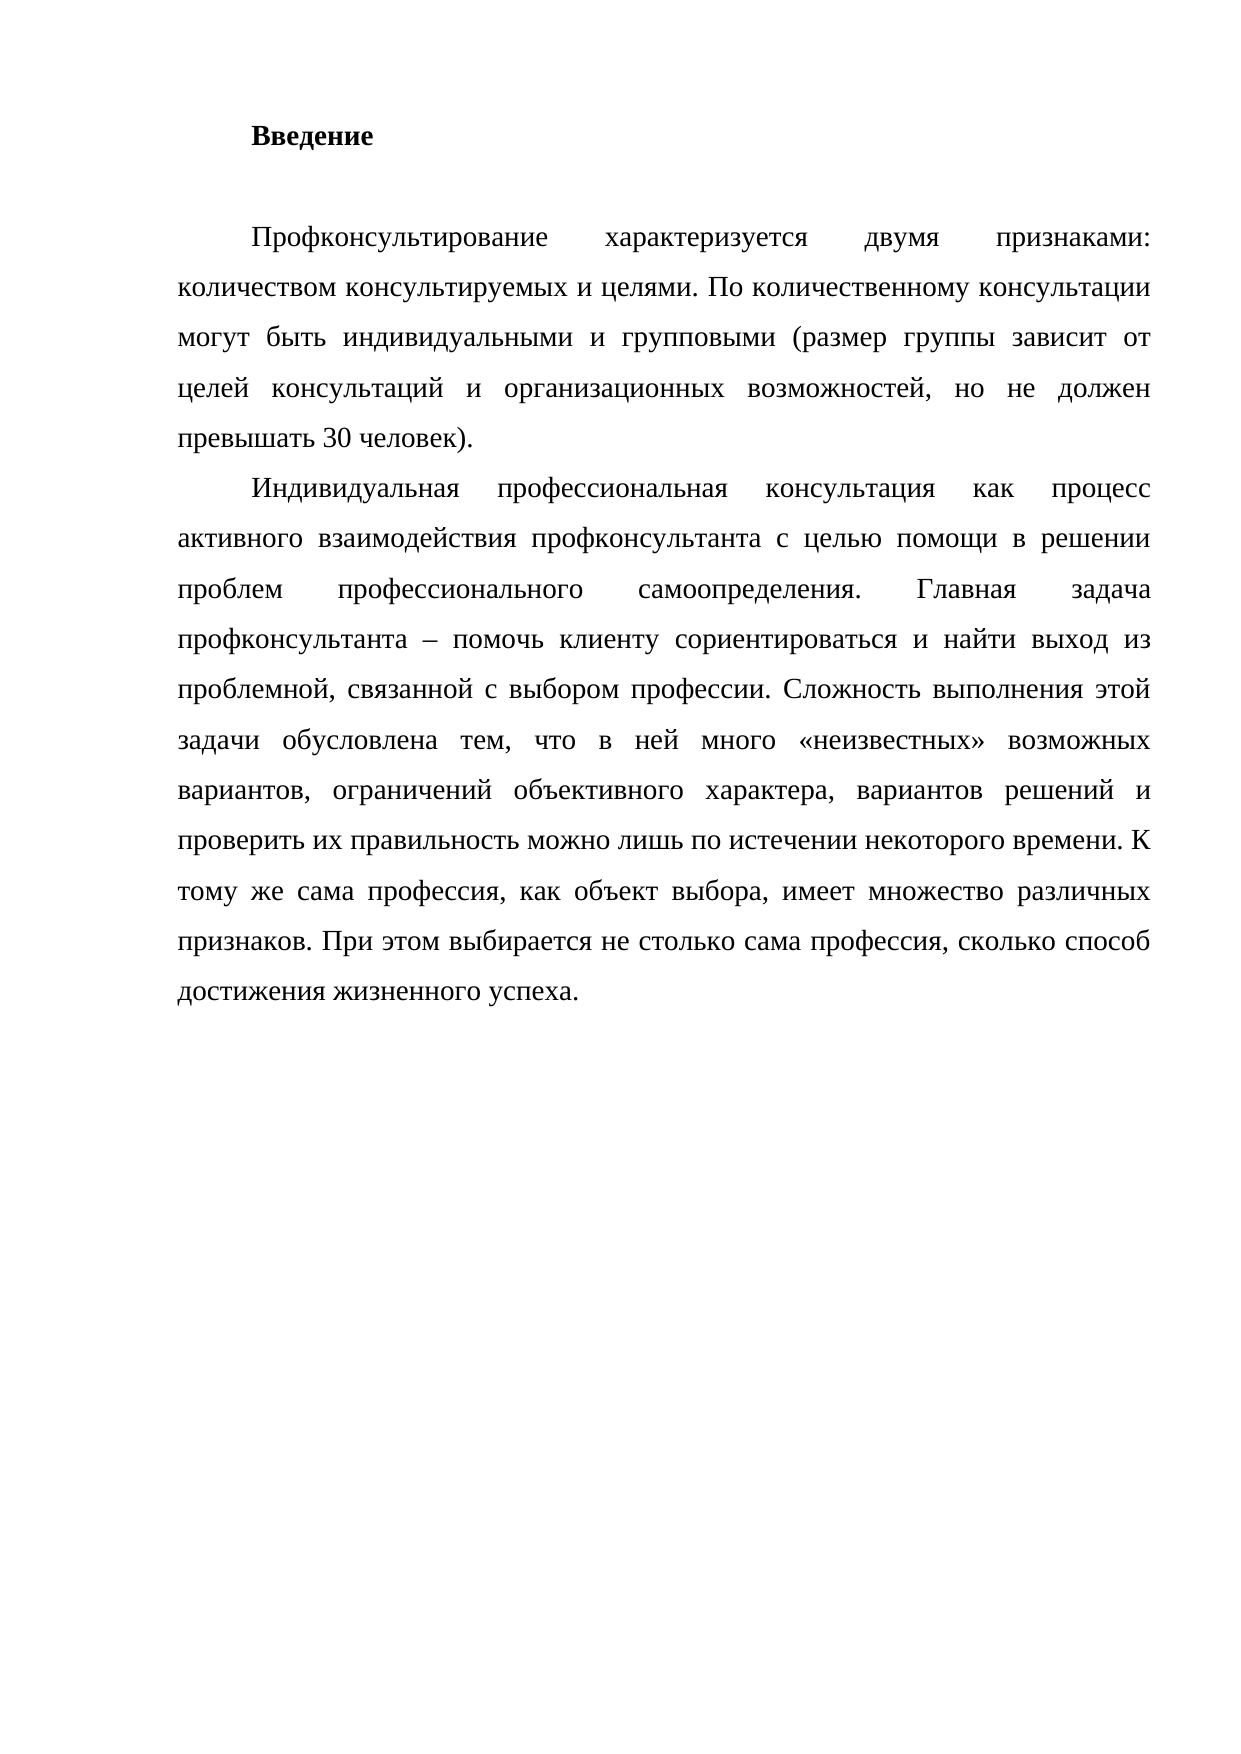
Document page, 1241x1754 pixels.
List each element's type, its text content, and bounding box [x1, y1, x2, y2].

text Профконсультирование характеризуется двумя признаками: количеством консультируемых и целями. По количественному консультации могут быть индивидуальными и групповыми (размер группы зависит от целей консультаций и организационных возможностей, но не должен превышать 30 человек). [177, 219, 1152, 453]
text Введение [177, 118, 1152, 152]
text Индивидуальная профессиональная консультация как процесс активного взаимодействия профконсультанта с целью помощи в решении проблем профессионального самоопределения. Главная задача профконсультанта – помочь клиенту сориентироваться и найти выход из проблемной, связанной с выбором профессии. Сложность выполнения этой задачи обусловлена тем, что в ней много «неизвестных» возможных вариантов, ограничений объективного характера, вариантов решений и проверить их правильность можно лишь по истечении некоторого времени. К тому же сама профессия, как объект выбора, имеет множество различных признаков. При этом выбирается не столько сама профессия, сколько способ достижения жизненного успеха. [177, 470, 1152, 1007]
